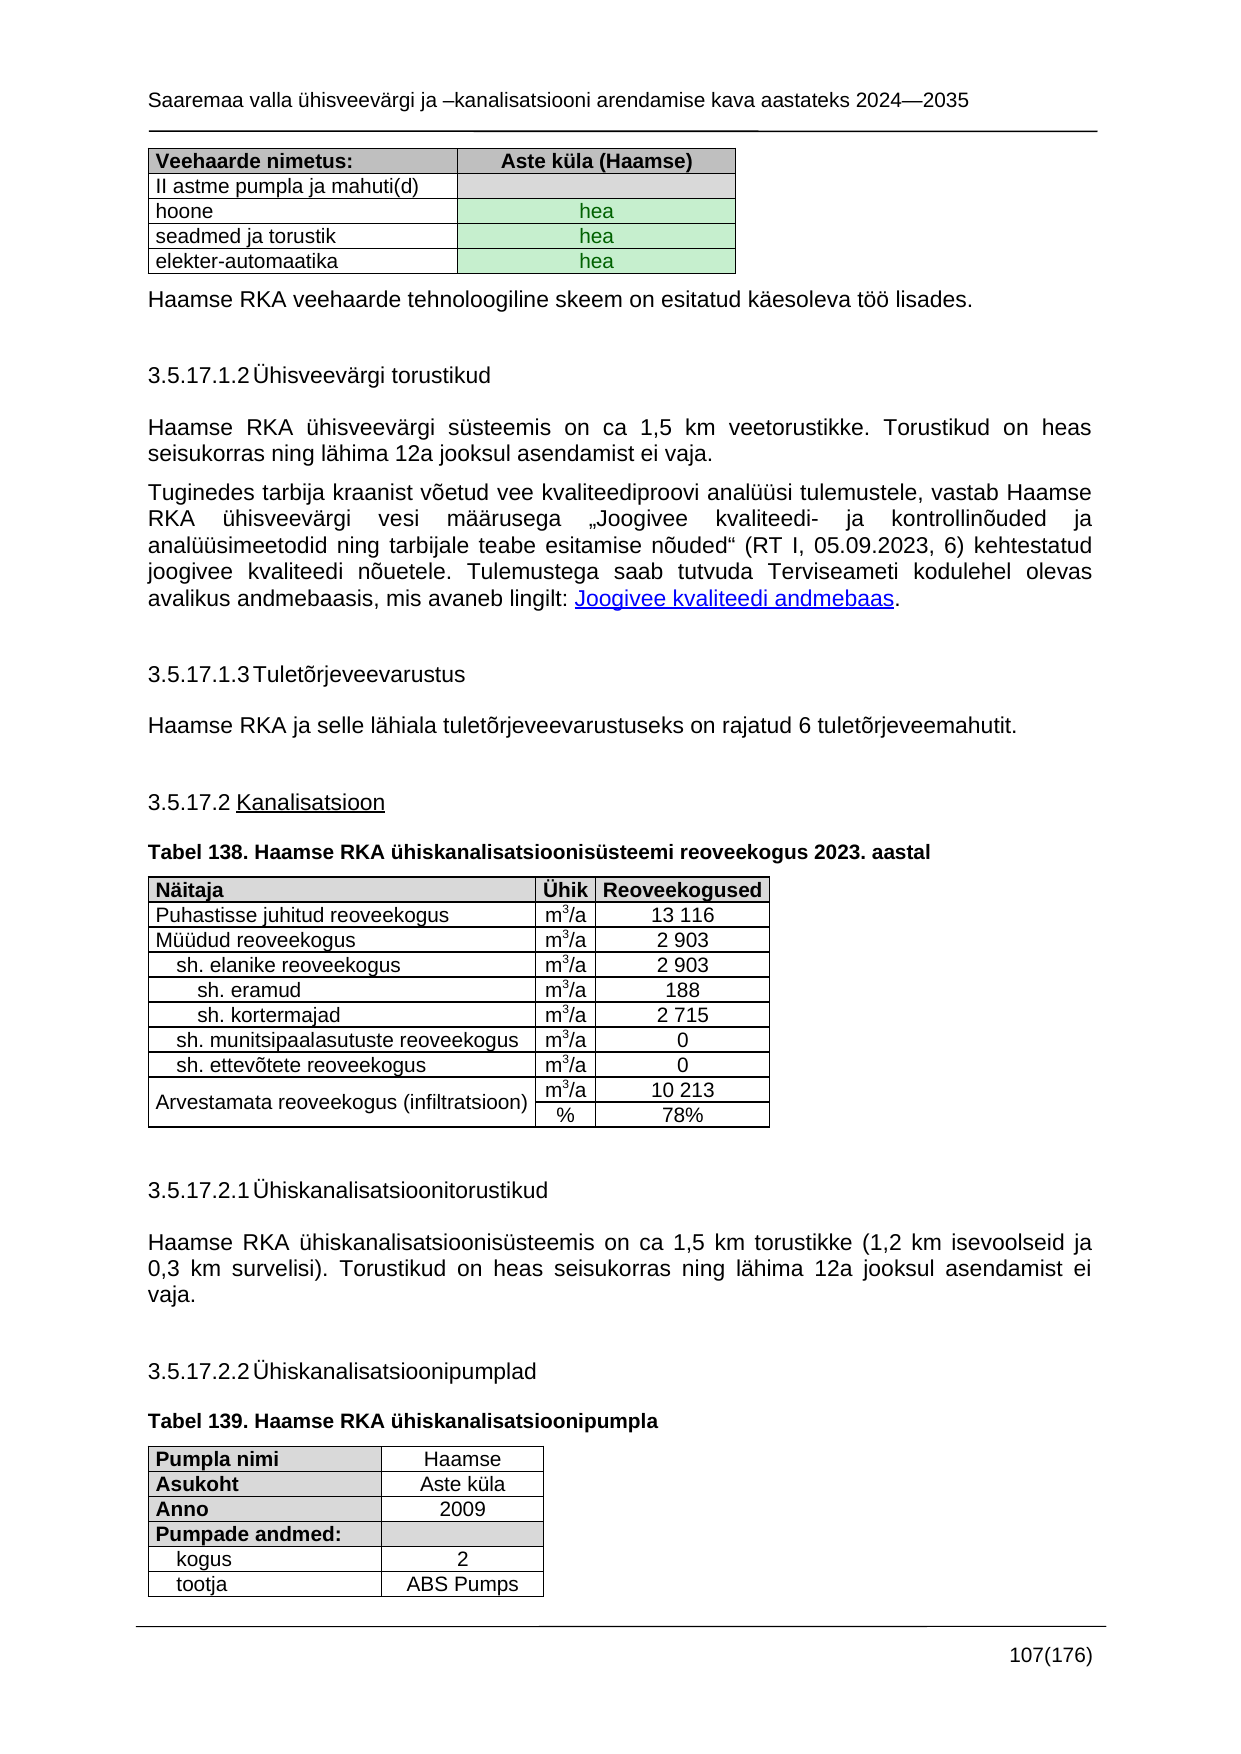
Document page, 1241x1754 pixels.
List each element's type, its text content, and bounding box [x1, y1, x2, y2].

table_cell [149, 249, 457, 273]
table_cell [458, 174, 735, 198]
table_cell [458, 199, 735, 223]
text Tuginedes tarbija kraanist võetud vee kvaliteediproovi analüüsi tulemustele, vastab Haamse RKA ühisveevärgi vesi määrusega „Joogivee kvaliteedi- ja kontrollinõuded ja analüüsimeetodid ning tarbijale teabe esitamise nõuded“ (RT I, 05.09.2023, 6) kehtestatud joogivee kvaliteedi nõuetele. Tulemustega saab tutvuda Terviseameti kodulehel olevas avalikus andmebaasis, mis avaneb lingilt: Joogivee kvaliteedi andmebaas. [148, 479, 1093, 611]
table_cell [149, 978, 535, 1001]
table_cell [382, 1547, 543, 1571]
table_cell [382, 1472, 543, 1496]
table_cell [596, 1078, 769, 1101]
text Tabel 139. Haamse RKA ühiskanalisatsioonipumpla [148, 1409, 1093, 1433]
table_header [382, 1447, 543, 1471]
subtitle Ühiskanalisatsioonitorustikud [148, 1177, 1093, 1204]
text Haamse RKA ühiskanalisatsioonisüsteemis on ca 1,5 km torustikke (1,2 km isevoolseid ja 0,3 km survelisi). Torustikud on heas seisukorras ning lähima 12a jooksul asendamist ei vaja. [148, 1229, 1093, 1308]
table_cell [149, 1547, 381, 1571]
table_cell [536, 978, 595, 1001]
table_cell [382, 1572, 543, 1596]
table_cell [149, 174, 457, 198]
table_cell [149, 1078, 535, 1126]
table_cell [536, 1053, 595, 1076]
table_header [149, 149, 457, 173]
subtitle Ühiskanalisatsioonipumplad [148, 1358, 1093, 1384]
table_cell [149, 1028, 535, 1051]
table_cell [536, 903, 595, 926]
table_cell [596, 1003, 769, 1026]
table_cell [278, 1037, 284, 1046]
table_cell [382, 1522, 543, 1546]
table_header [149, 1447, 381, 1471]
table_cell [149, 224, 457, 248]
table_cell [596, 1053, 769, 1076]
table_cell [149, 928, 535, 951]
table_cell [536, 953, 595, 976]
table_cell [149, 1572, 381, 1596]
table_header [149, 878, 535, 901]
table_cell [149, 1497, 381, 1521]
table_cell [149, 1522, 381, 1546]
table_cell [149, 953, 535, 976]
text Haamse RKA ühisveevärgi süsteemis on ca 1,5 km veetorustikke. Torustikud on heas seisukorras ning lähima 12a jooksul asendamist ei vaja. [148, 414, 1093, 467]
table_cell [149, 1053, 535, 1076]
subtitle Ühisveevärgi torustikud [148, 362, 1093, 389]
text Tabel 138. Haamse RKA ühiskanalisatsioonisüsteemi reoveekogus 2023. aastal [148, 840, 1093, 864]
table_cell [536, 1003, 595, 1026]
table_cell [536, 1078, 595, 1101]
subtitle Tuletõrjeveevarustus [148, 661, 1093, 687]
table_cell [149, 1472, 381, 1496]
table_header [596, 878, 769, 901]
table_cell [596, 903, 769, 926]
subtitle Kanalisatsioon [148, 788, 1093, 815]
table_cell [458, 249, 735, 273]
text Haamse RKA veehaarde tehnoloogiline skeem on esitatud käesoleva töö lisades. [148, 286, 1093, 312]
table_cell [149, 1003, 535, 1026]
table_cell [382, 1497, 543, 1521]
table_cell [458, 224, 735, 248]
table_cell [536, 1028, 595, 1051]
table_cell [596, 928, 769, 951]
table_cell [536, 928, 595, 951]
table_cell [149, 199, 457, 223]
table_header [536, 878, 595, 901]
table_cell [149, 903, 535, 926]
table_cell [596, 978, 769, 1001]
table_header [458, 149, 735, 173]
text Haamse RKA ja selle lähiala tuletõrjeveevarustuseks on rajatud 6 tuletõrjeveemahutit. [148, 712, 1093, 738]
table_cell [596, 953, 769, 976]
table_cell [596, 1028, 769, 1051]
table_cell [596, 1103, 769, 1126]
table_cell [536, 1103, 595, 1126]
